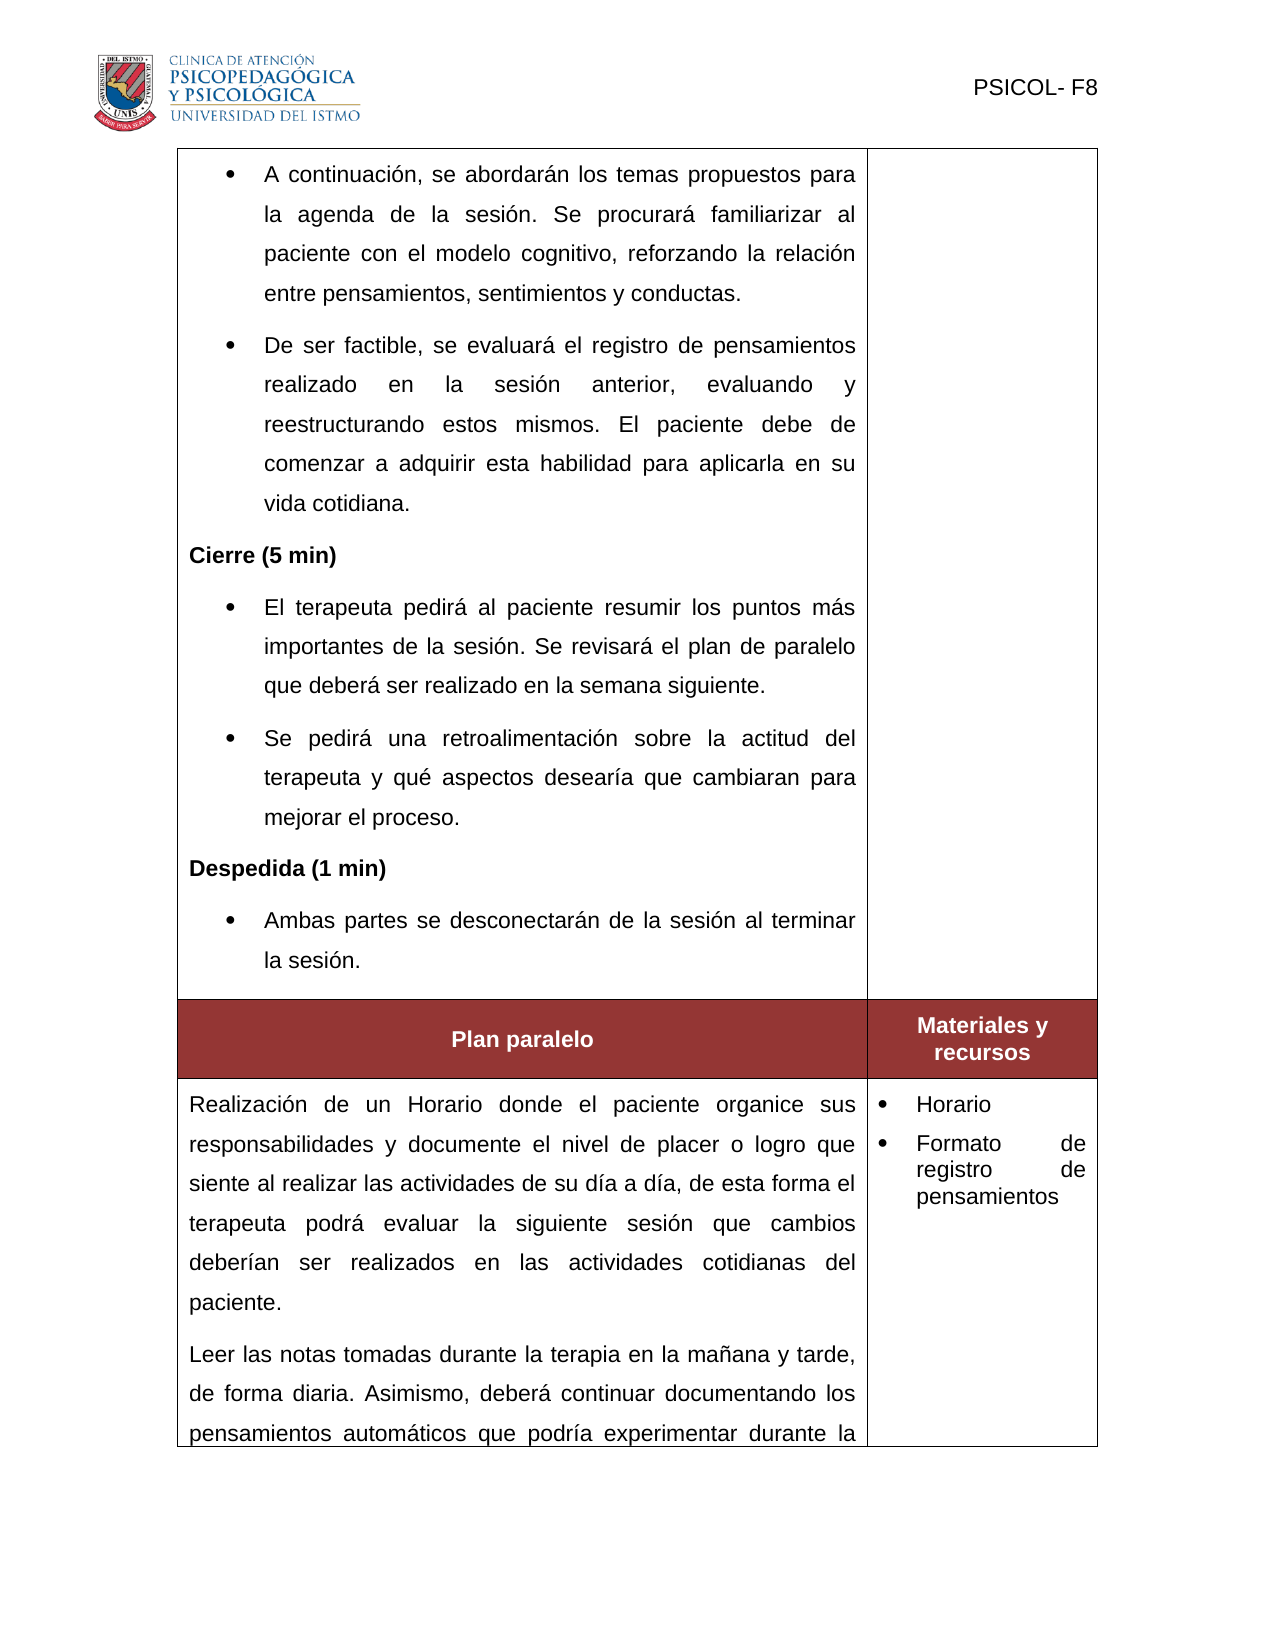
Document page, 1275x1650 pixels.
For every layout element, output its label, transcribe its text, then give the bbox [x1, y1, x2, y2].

table_cell Materiales y recursos [868, 1000, 1097, 1078]
picture [42, 25, 422, 166]
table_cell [868, 1079, 1097, 1446]
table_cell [178, 1079, 867, 1446]
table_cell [178, 149, 867, 999]
table_cell Plan paralelo [178, 1000, 867, 1078]
table_cell [868, 149, 1097, 999]
